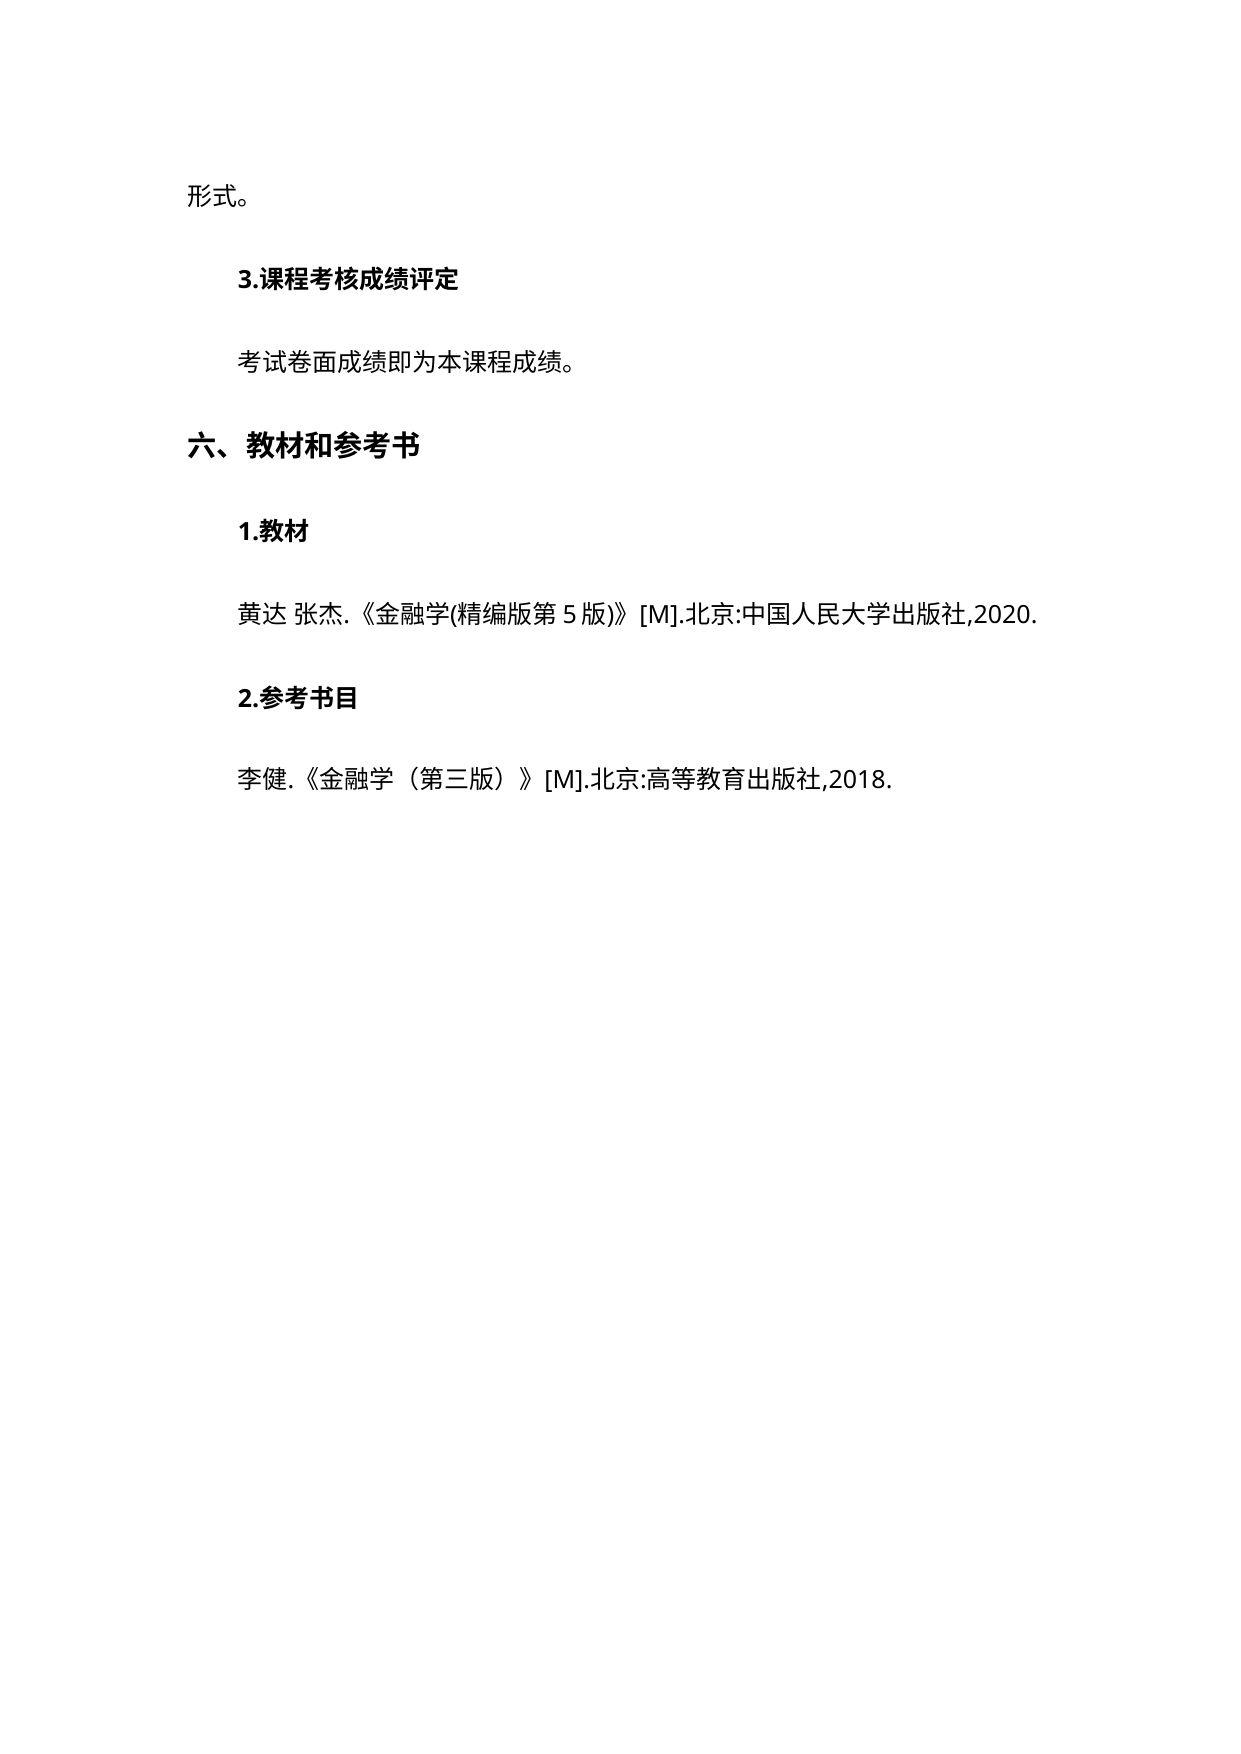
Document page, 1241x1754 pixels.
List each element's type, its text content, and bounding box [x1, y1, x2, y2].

text 3.课程考核成绩评定 [187, 245, 1053, 310]
text 六、教材和参考书 [187, 411, 1053, 476]
text 李健.《金融学（第三版）》[M].北京:高等教育出版社,2018. [187, 747, 1053, 799]
text 考试卷面成绩即为本课程成绩。 [187, 328, 1053, 393]
text 2.参考书目 [187, 664, 1053, 729]
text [187, 162, 1053, 227]
text 黄达 张杰.《金融学(精编版第5版)》[M].北京:中国人民大学出版社,2020. [187, 581, 1053, 646]
text 1.教材 [187, 497, 1053, 562]
